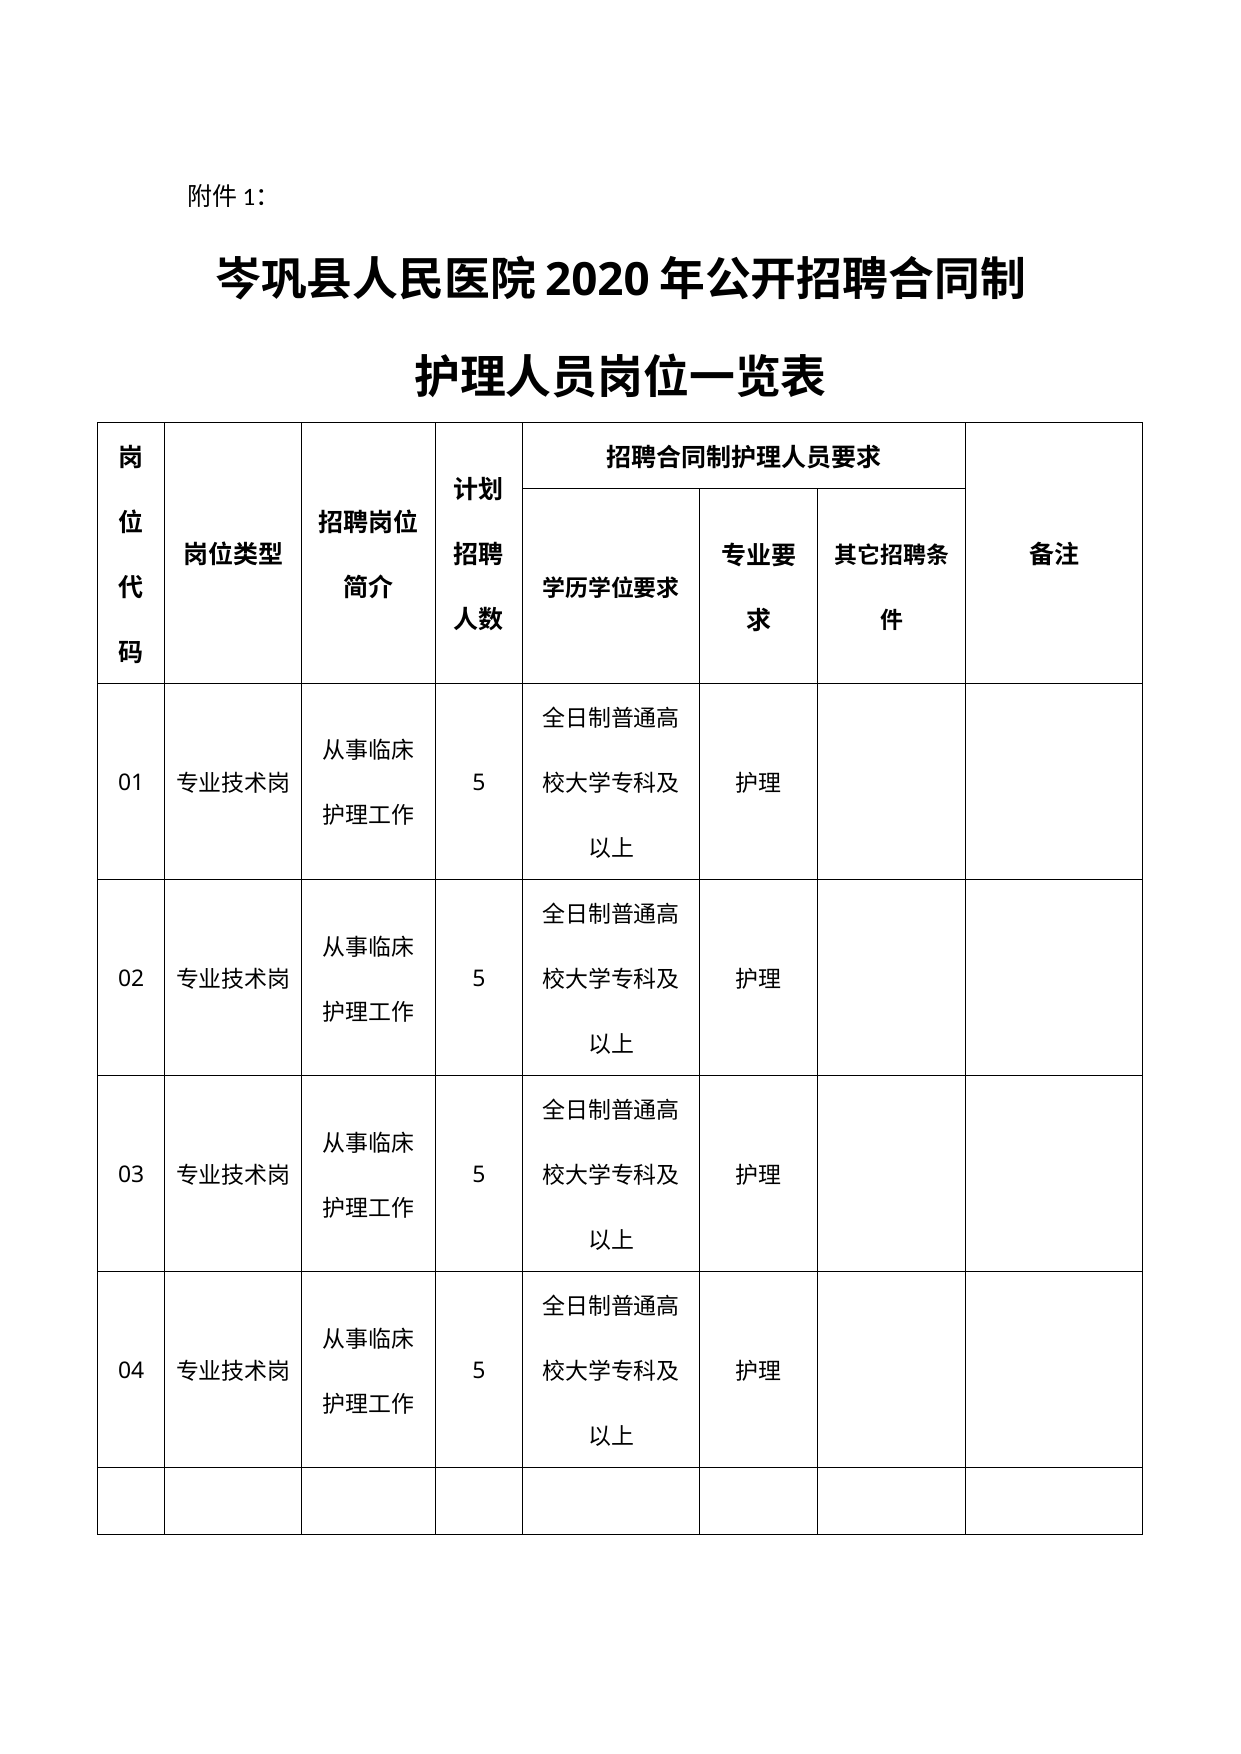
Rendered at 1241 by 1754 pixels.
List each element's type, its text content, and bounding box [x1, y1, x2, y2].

text 附件1： [187, 162, 1053, 227]
table_cell [165, 1468, 301, 1534]
table_cell 护理 [700, 1076, 817, 1271]
table_cell 护理 [700, 1272, 817, 1467]
table_cell 招聘合同制护理人员要求 [523, 423, 965, 488]
table_cell 从事临床护理工作 [302, 1076, 435, 1271]
table_cell 从事临床护理工作 [302, 684, 435, 879]
table_cell 5 [436, 684, 522, 879]
table_cell 全日制普通高校大学专科及以上 [523, 684, 699, 879]
table_cell 5 [436, 1272, 522, 1467]
table_cell [302, 1468, 435, 1534]
table_cell [966, 1468, 1142, 1534]
table_cell 岗位类型 [165, 423, 301, 683]
table_cell 专业要求 [700, 489, 817, 683]
table_cell 5 [436, 880, 522, 1075]
table_cell [98, 1468, 164, 1534]
table_cell [818, 684, 965, 879]
table_cell [818, 880, 965, 1075]
table_cell 计划招聘人数 [436, 423, 522, 683]
table_cell [436, 1468, 522, 1534]
table_cell 全日制普通高校大学专科及以上 [523, 1076, 699, 1271]
table_cell 护理 [700, 880, 817, 1075]
table_cell [966, 684, 1142, 879]
table_cell 专业技术岗 [165, 1272, 301, 1467]
table_cell 备注 [966, 423, 1142, 683]
table_cell 全日制普通高校大学专科及以上 [523, 880, 699, 1075]
table_cell 其它招聘条件 [818, 489, 965, 683]
table_cell [966, 880, 1142, 1075]
table_cell [700, 1468, 817, 1534]
table_cell 岗位代码 [98, 423, 164, 683]
table_cell [966, 1076, 1142, 1271]
table_cell 专业技术岗 [165, 684, 301, 879]
table_cell 全日制普通高校大学专科及以上 [523, 1272, 699, 1467]
table_cell 5 [436, 1076, 522, 1271]
table_cell 护理 [700, 684, 817, 879]
table_header 岑巩县人民医院2020年公开招聘合同制 护理人员岗位一览表 [98, 227, 1142, 422]
table_cell [818, 1076, 965, 1271]
table_cell [818, 1272, 965, 1467]
table_cell 01 [98, 684, 164, 879]
table_cell [523, 1468, 699, 1534]
table_cell 招聘岗位 简介 [302, 423, 435, 683]
table_cell 学历学位要求 [523, 489, 699, 683]
table_cell 04 [98, 1272, 164, 1467]
table_cell 专业技术岗 [165, 880, 301, 1075]
table_cell 03 [98, 1076, 164, 1271]
table_cell 从事临床护理工作 [302, 880, 435, 1075]
table_cell 02 [98, 880, 164, 1075]
table_cell 从事临床护理工作 [302, 1272, 435, 1467]
table_cell 专业技术岗 [165, 1076, 301, 1271]
table_cell [966, 1272, 1142, 1467]
table_cell [818, 1468, 965, 1534]
